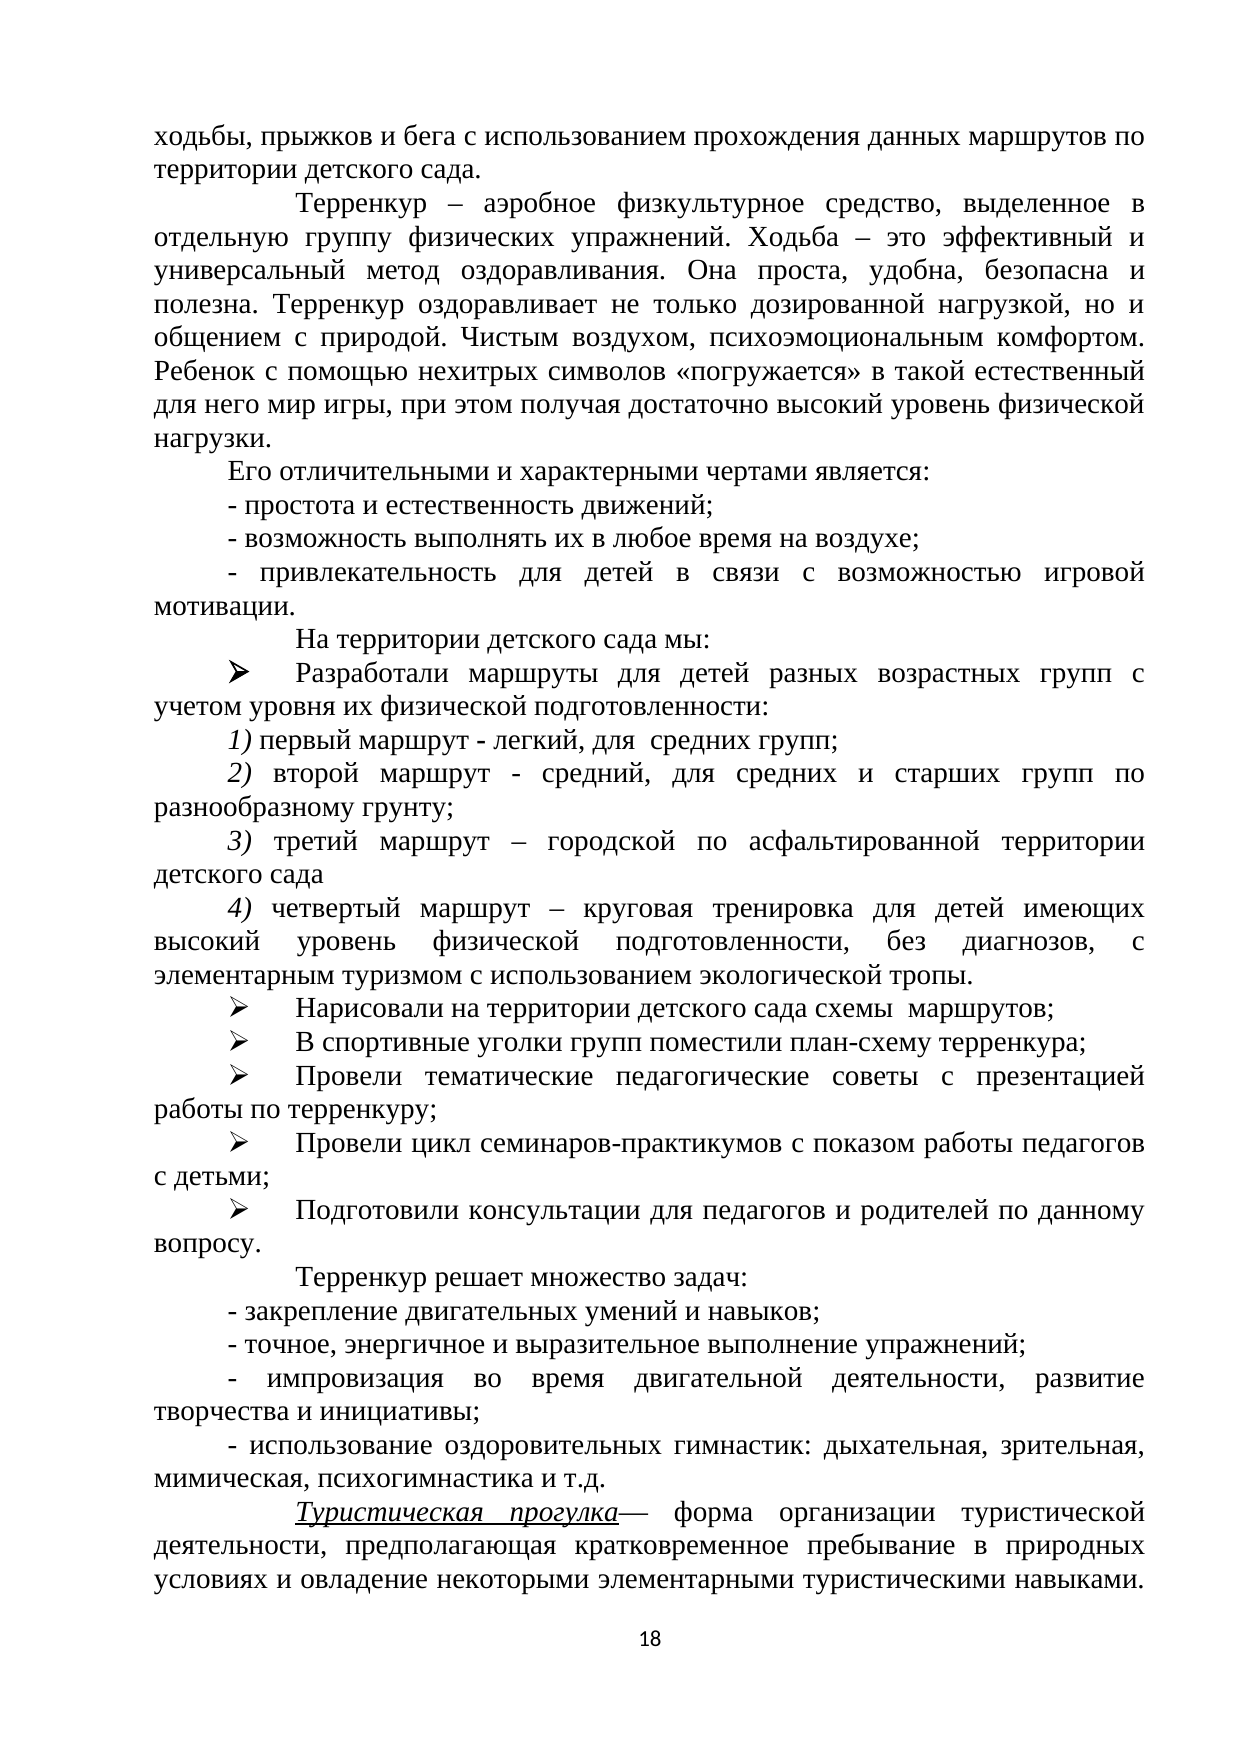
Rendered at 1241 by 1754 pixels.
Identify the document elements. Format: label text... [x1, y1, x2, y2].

list Разработали маршруты для детей разных возрастных групп с учетом уровня их физической подготовленности: [154, 655, 1146, 722]
list В спортивные уголки групп поместили план-схему терренкура; [154, 1024, 1146, 1058]
text 3) третий маршрут – городской по асфальтированной территории детского сада [154, 823, 1146, 890]
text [154, 1494, 1146, 1594]
list Подготовили консультации для педагогов и родителей по данному вопросу. [154, 1192, 1146, 1259]
text - импровизация во время двигательной деятельности, развитие творчества и инициативы; [154, 1360, 1146, 1427]
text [154, 118, 1146, 185]
list Провели цикл семинаров-практикумов с показом работы педагогов с детьми; [154, 1125, 1146, 1192]
text 1) первый маршрут - легкий, для средних групп; [154, 722, 1146, 756]
list Провели тематические педагогические советы с презентацией работы по терренкуру; [154, 1058, 1146, 1125]
text Терренкур – аэробное физкультурное средство, выделенное в отдельную группу физических упражнений. Ходьба – это эффективный и универсальный метод оздоравливания. Она проста, удобна, безопасна и полезна. Терренкур оздоравливает не только дозированной нагрузкой, но и общением с природой. Чистым воздухом, психоэмоциональным комфортом. Ребенок с помощью нехитрых символов «погружается» в такой естественный для него мир игры, при этом получая достаточно высокий уровень физической нагрузки. [154, 185, 1146, 453]
text Его отличительными и характерными чертами является: [154, 453, 1146, 487]
list Нарисовали на территории детского сада схемы маршрутов; [154, 990, 1146, 1024]
text Терренкур решает множество задач: [154, 1259, 1146, 1293]
text - точное, энергичное и выразительное выполнение упражнений; [154, 1326, 1146, 1360]
text - привлекательность для детей в связи с возможностью игровой мотивации. [154, 554, 1146, 621]
text - возможность выполнять их в любое время на воздухе; [154, 521, 1146, 554]
text На территории детского сада мы: [154, 621, 1146, 655]
text 2) второй маршрут - средний, для средних и старших групп по разнообразному грунту; [154, 756, 1146, 823]
text - простота и естественность движений; [154, 487, 1146, 521]
text - использование оздоровительных гимнастик: дыхательная, зрительная, мимическая, психогимнастика и т.д. [154, 1427, 1146, 1494]
text - закрепление двигательных умений и навыков; [154, 1293, 1146, 1326]
text 4) четвертый маршрут – круговая тренировка для детей имеющих высокий уровень физической подготовленности, без диагнозов, с элементарным туризмом с использованием экологической тропы. [154, 890, 1146, 990]
